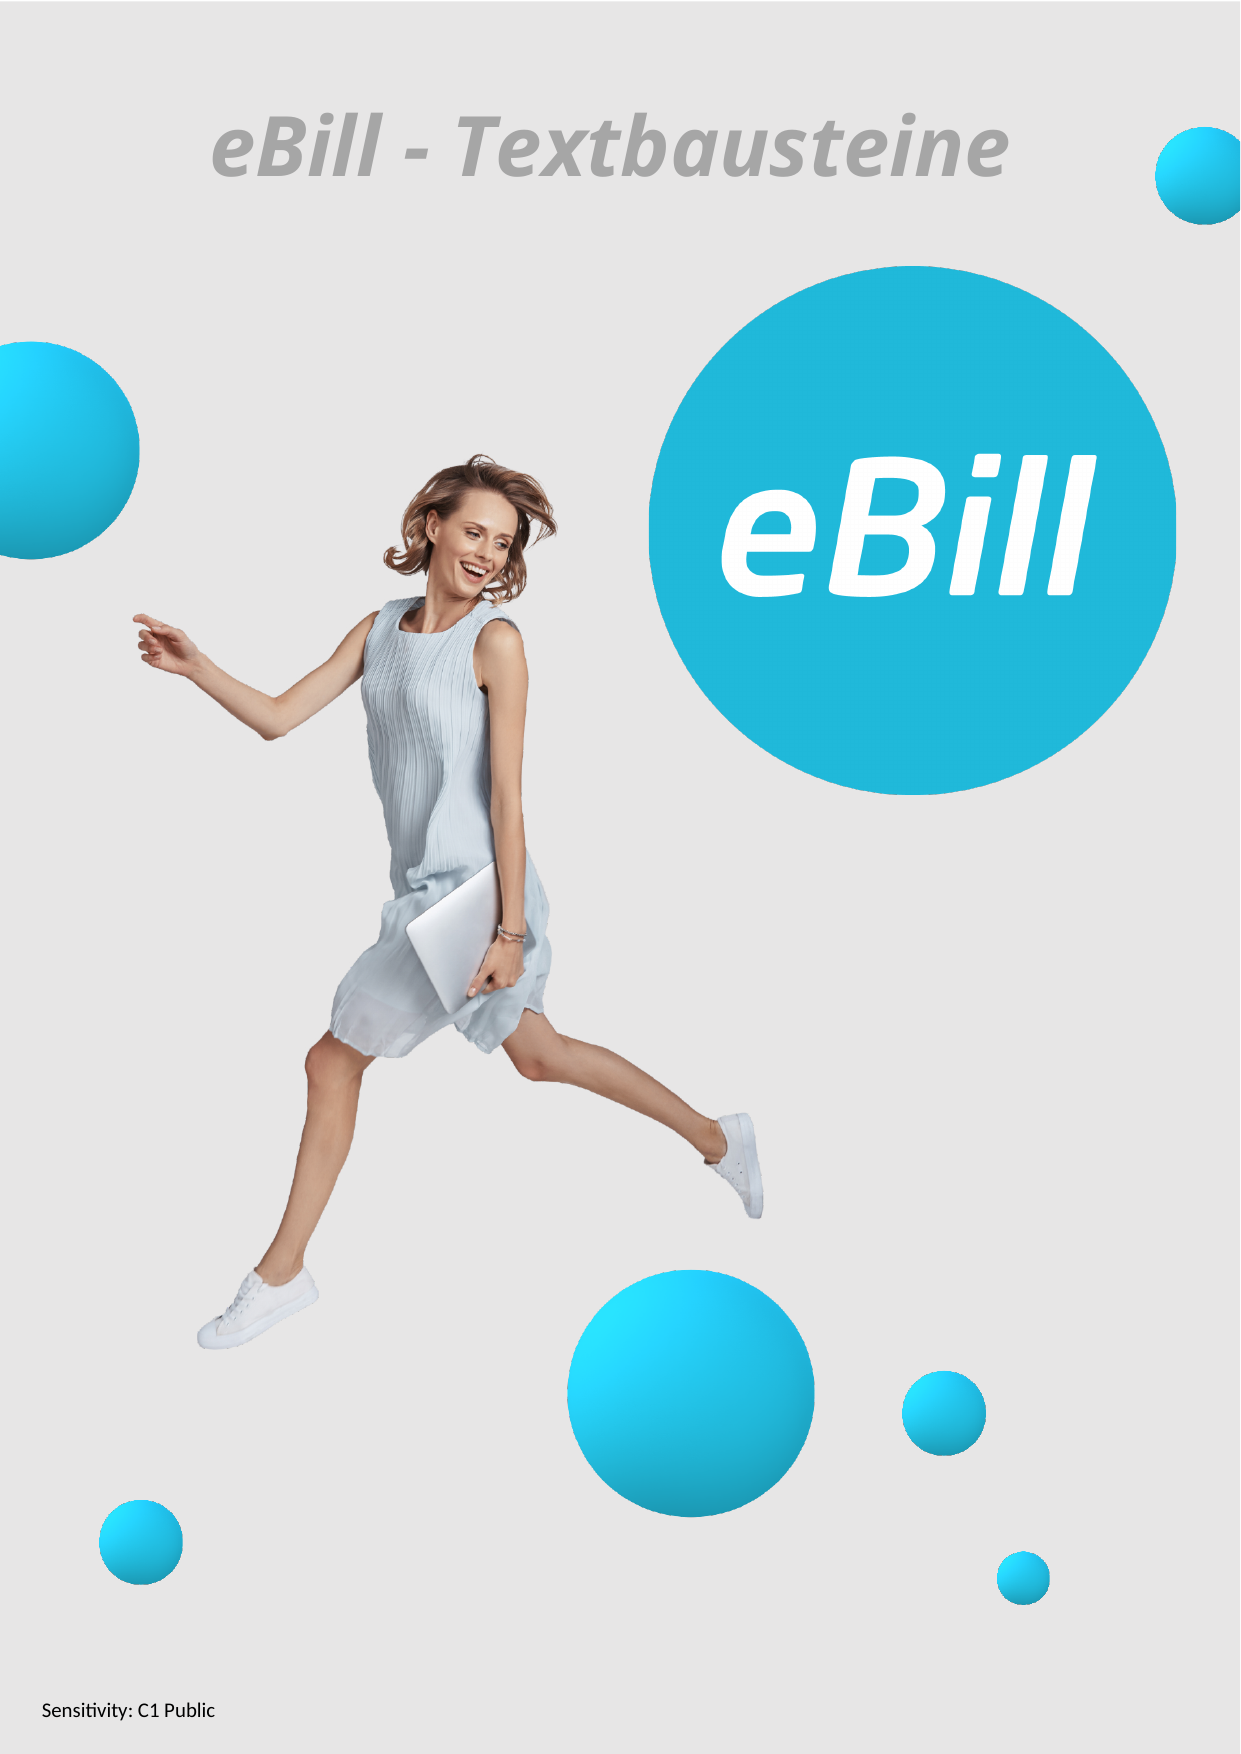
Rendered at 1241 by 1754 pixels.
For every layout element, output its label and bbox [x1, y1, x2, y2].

picture [648, 266, 1177, 795]
picture [123, 443, 772, 1351]
picture [565, 1268, 815, 1518]
picture [901, 1370, 986, 1456]
picture [98, 1500, 183, 1585]
picture [996, 1551, 1050, 1605]
picture [0, 340, 140, 560]
picture [1154, 126, 1241, 225]
